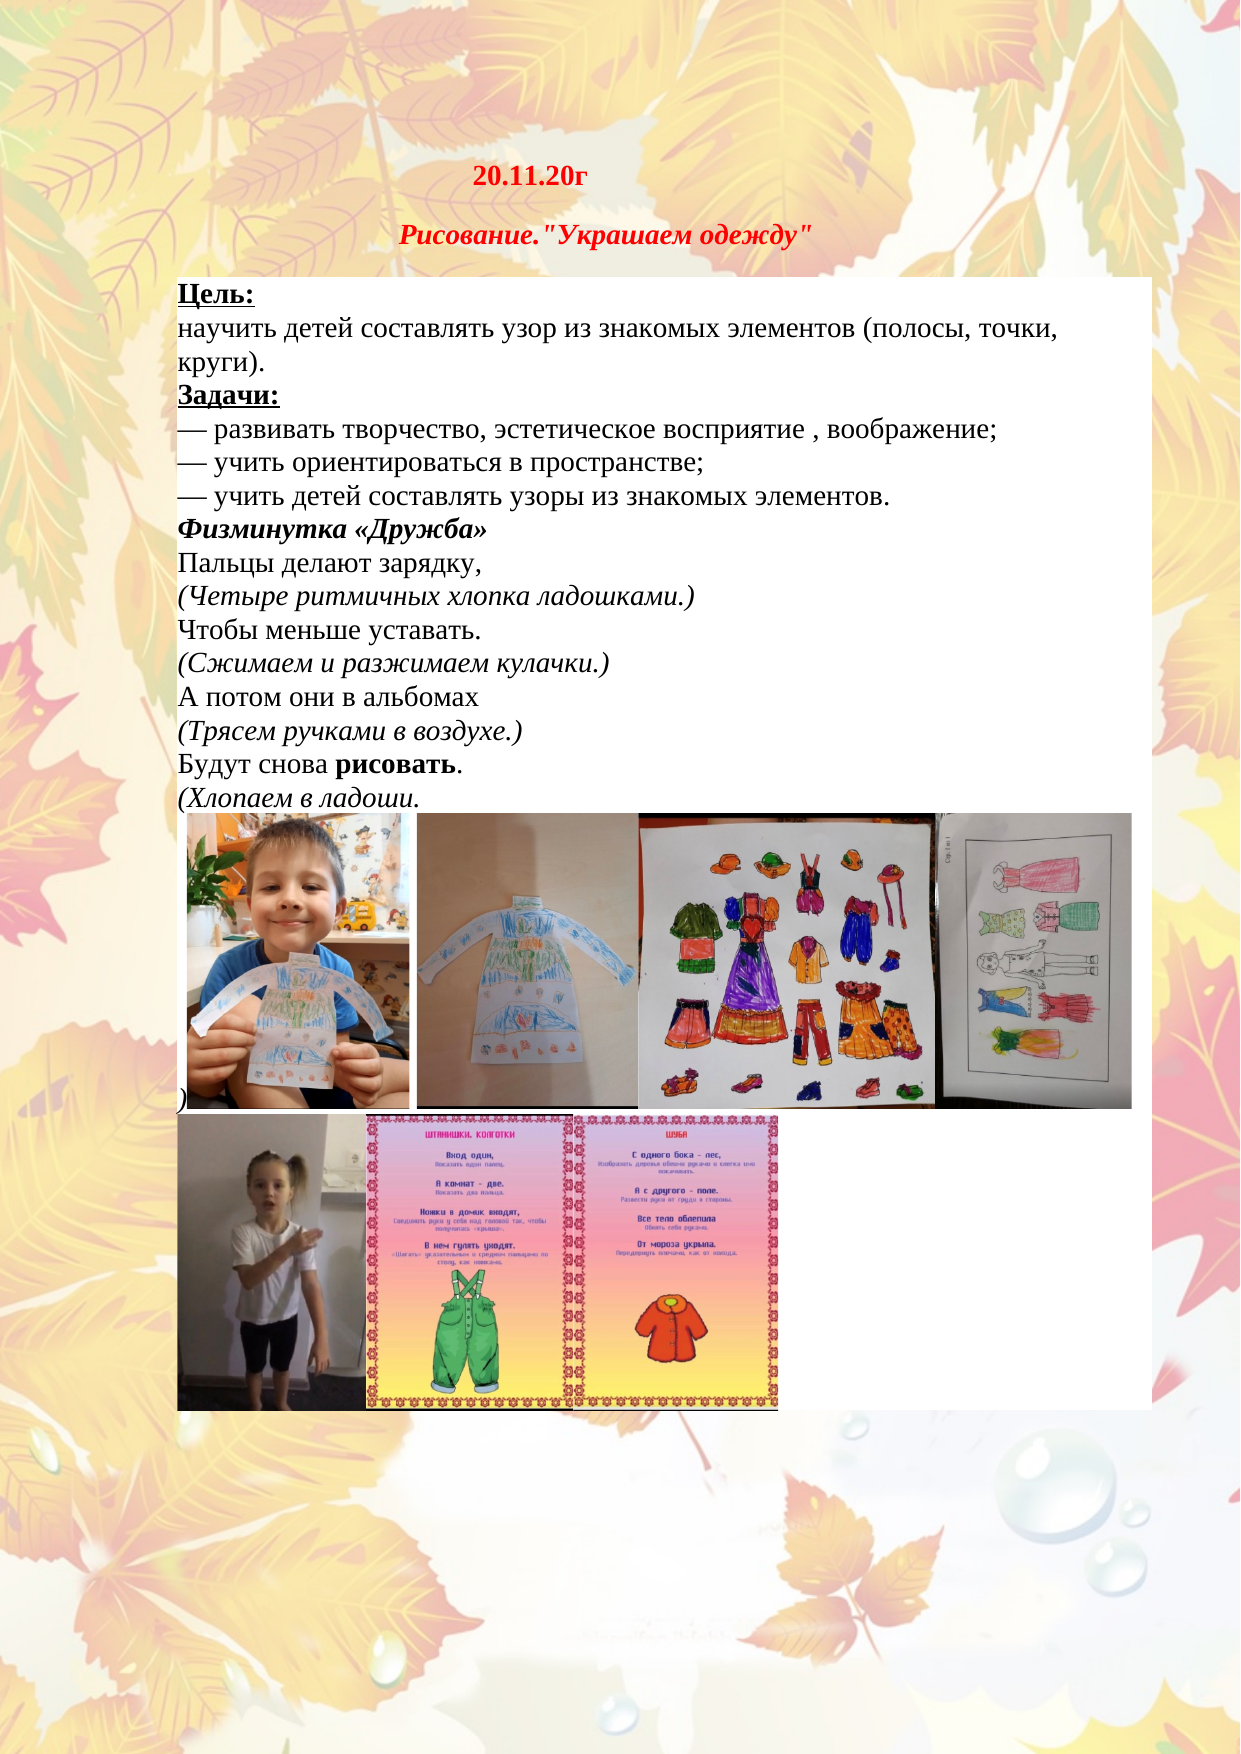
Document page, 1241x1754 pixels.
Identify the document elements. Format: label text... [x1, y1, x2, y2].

text (Хлопаем в ладоши. [177, 780, 1152, 813]
text — учить детей составлять узоры из знакомых элементов. [177, 478, 1152, 511]
text Рисование."Украшаем одежду" [325, 217, 1152, 251]
text (Сжимаем и разжимаем кулачки.) [177, 646, 1152, 679]
text Будут снова рисовать. [177, 746, 1152, 780]
text Физминутка «Дружба» [177, 511, 1152, 545]
text — развивать творчество, эстетическое восприятие , воображение; [177, 411, 1152, 444]
text Задачи: [177, 377, 1152, 411]
text А потом они в альбомах [177, 679, 1152, 713]
text 20.11.20г [177, 158, 1152, 191]
text ) [177, 813, 1152, 1410]
picture [0, 0, 1241, 1754]
text — учить ориентироваться в пространстве; [177, 444, 1152, 478]
text Чтобы меньше уставать. [177, 612, 1152, 646]
text (Четыре ритмичных хлопка ладошками.) [177, 578, 1152, 612]
text Цель: [177, 277, 1152, 310]
text Пальцы делают зарядку, [177, 545, 1152, 578]
text (Трясем ручками в воздухе.) [177, 713, 1152, 746]
text научить детей составлять узор из знакомых элементов (полосы, точки, круги). [177, 310, 1152, 377]
